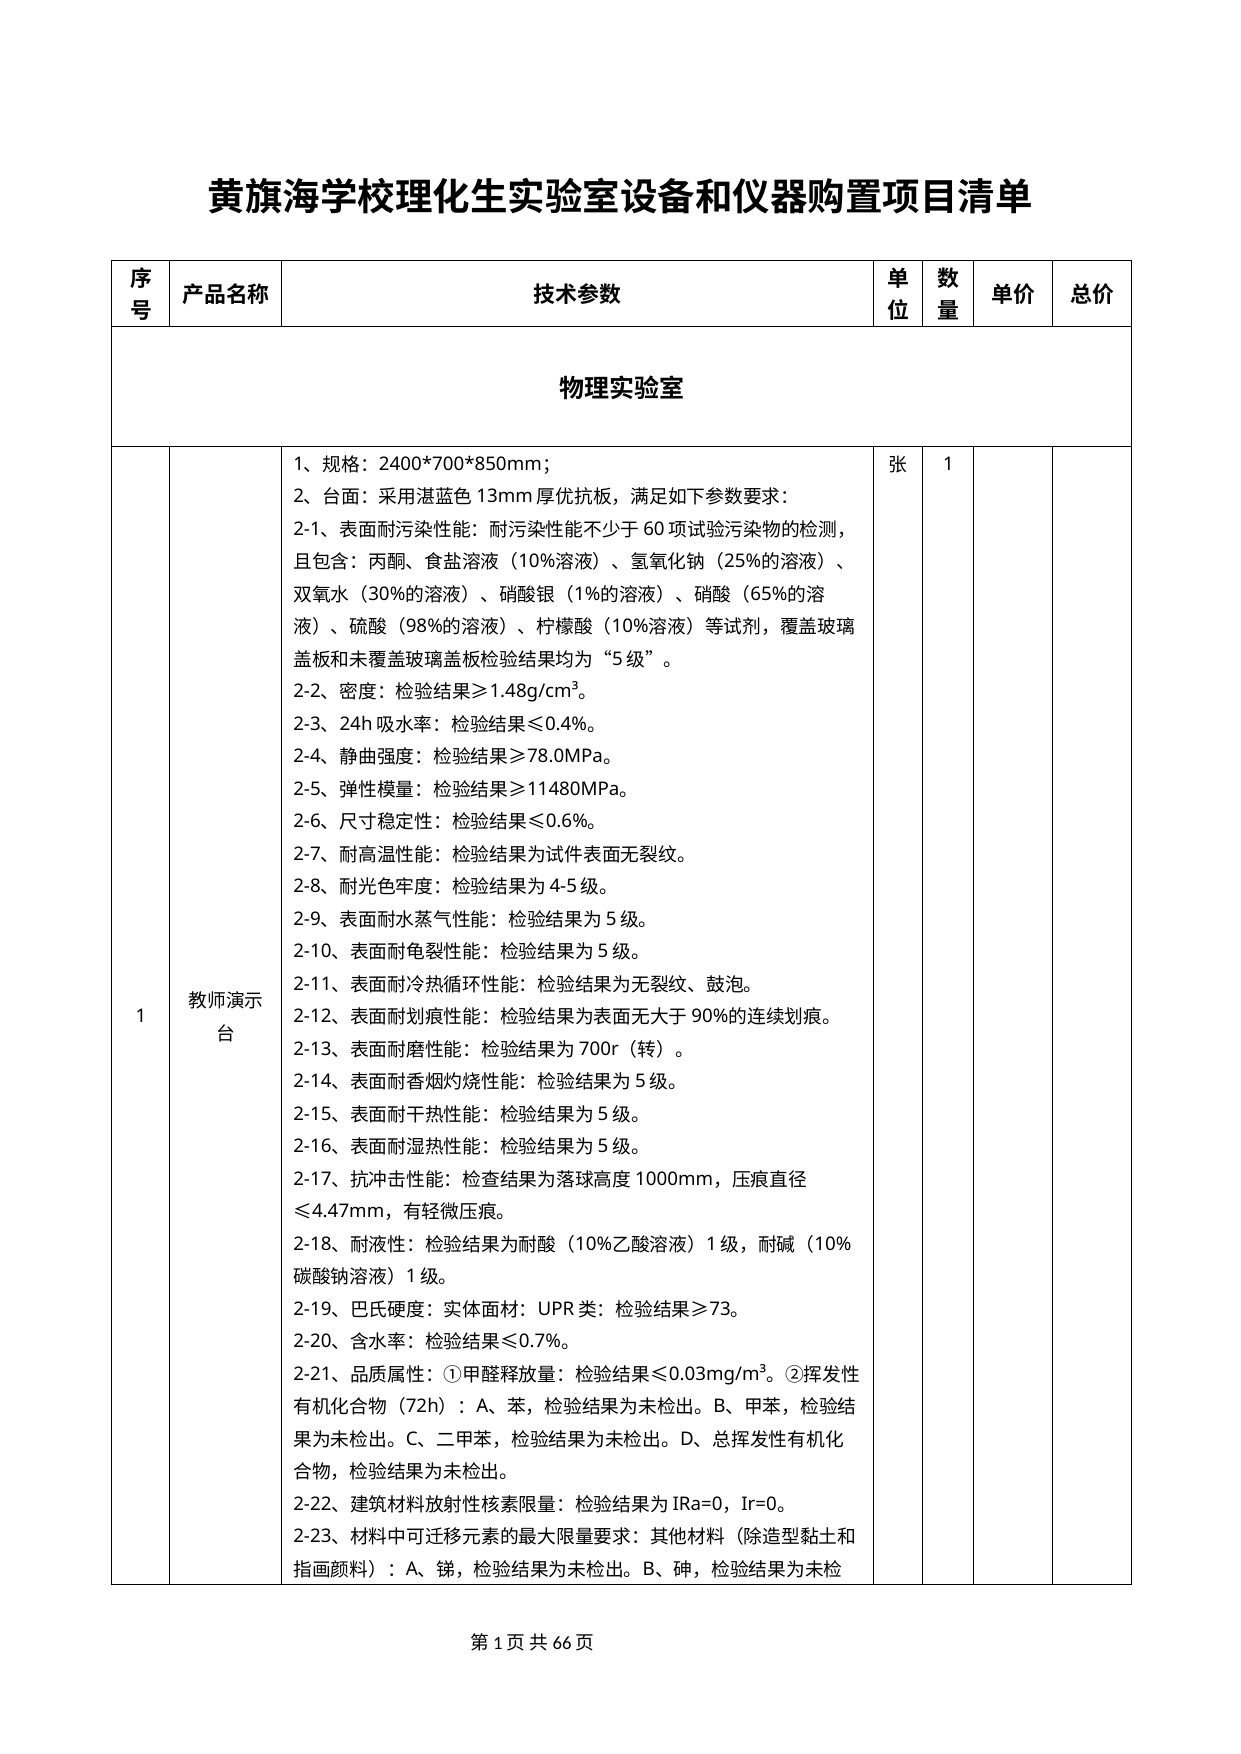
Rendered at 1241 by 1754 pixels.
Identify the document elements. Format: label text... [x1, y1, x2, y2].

table_cell 1 [923, 447, 973, 1584]
table_header 技术参数 [282, 261, 873, 326]
table_header 数量 [923, 261, 973, 326]
table_cell [974, 447, 1052, 1584]
text 黄旗海学校理化生实验室设备和仪器购置项目清单 [152, 162, 1088, 227]
table_header 序号 [112, 261, 169, 326]
table_header 单位 [874, 261, 922, 326]
table_cell [1053, 447, 1131, 1584]
table_cell 1 [112, 447, 169, 1584]
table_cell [282, 447, 873, 1584]
table_header 总价 [1053, 261, 1131, 326]
table_cell 物理实验室 [112, 327, 1131, 446]
table_cell 教师演示台 [170, 447, 281, 1584]
table_header 单价 [974, 261, 1052, 326]
table_cell 张 [874, 447, 922, 1584]
table_header 产品名称 [170, 261, 281, 326]
